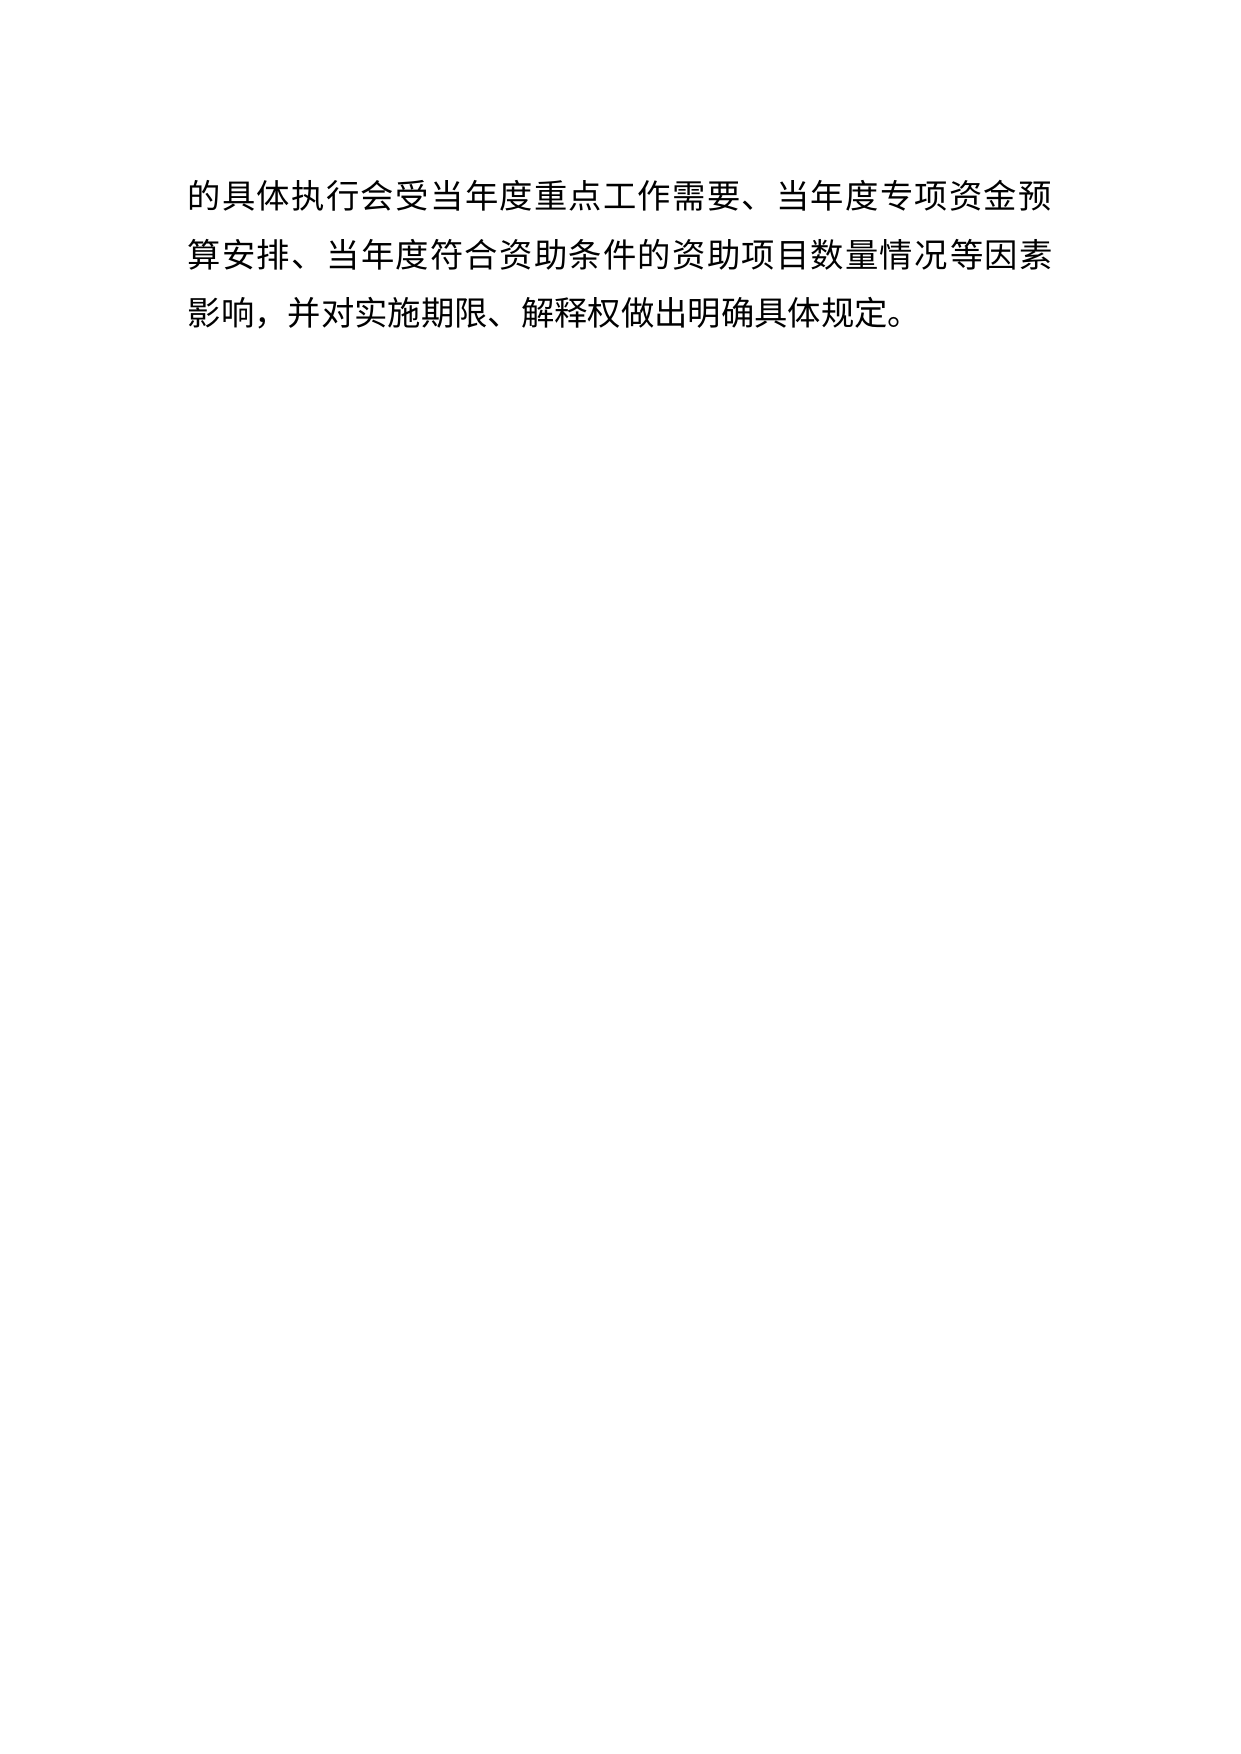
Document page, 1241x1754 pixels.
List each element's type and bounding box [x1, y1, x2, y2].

text [187, 162, 1053, 337]
